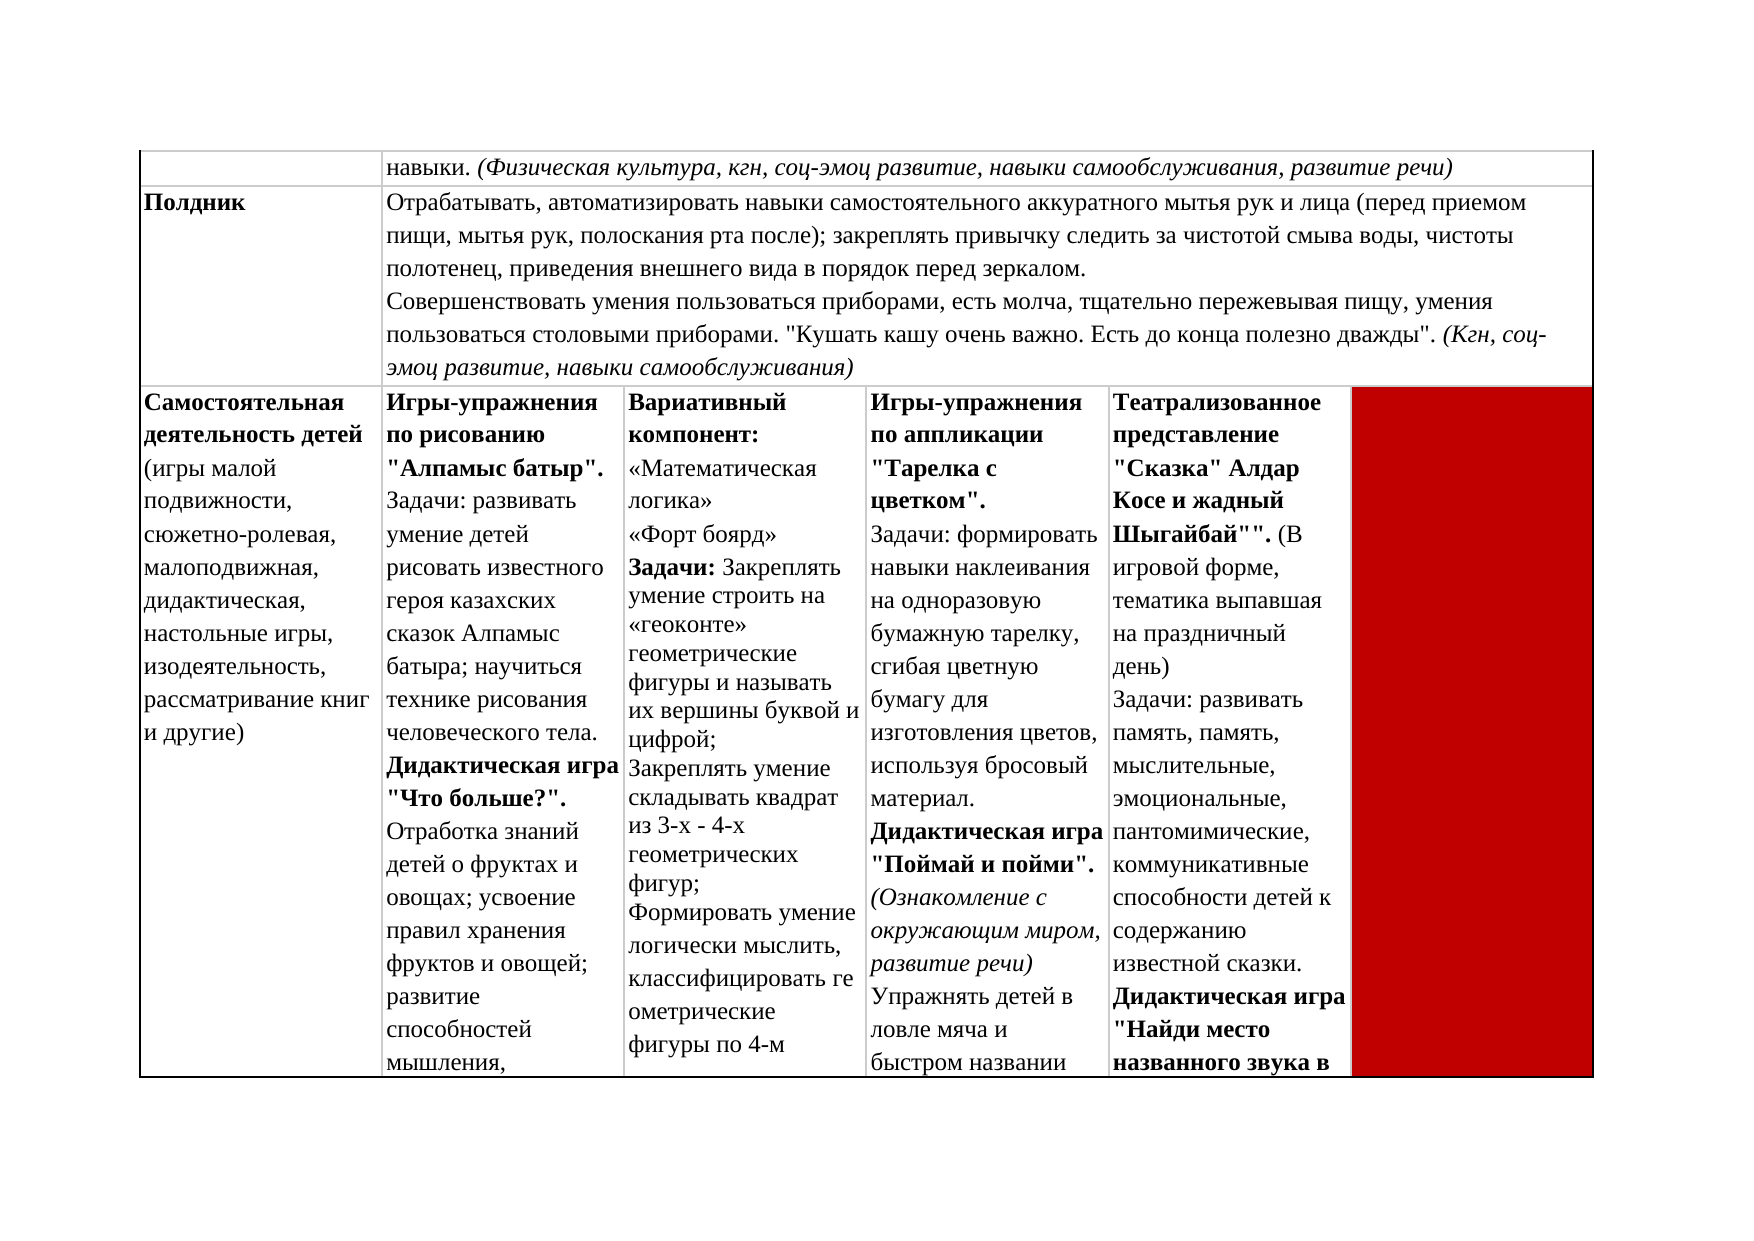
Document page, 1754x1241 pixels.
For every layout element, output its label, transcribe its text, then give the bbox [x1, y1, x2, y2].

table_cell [383, 387, 623, 1076]
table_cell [867, 387, 1108, 1076]
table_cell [625, 387, 865, 1076]
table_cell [141, 152, 381, 185]
table_cell Полдник [141, 187, 381, 384]
table_cell [1352, 387, 1592, 1076]
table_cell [141, 387, 381, 1076]
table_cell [1110, 387, 1350, 1076]
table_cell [383, 152, 1592, 185]
table_cell Отрабатывать, автоматизировать навыки самостоятельного аккуратного мытья рук и лица (перед приемом пищи, мытья рук, полоскания рта после); закреплять привычку следить за чистотой смыва воды, чистоты полотенец, приведения внешнего вида в порядок перед зеркалом. Совершенствовать умения пользоваться приборами, есть молча, тщательно пережевывая пищу, умения пользоваться столовыми приборами. "Кушать кашу очень важно. Есть до конца полезно дважды". (Кгн, соц-эмоц развитие, навыки самообслуживания) [383, 187, 1592, 384]
